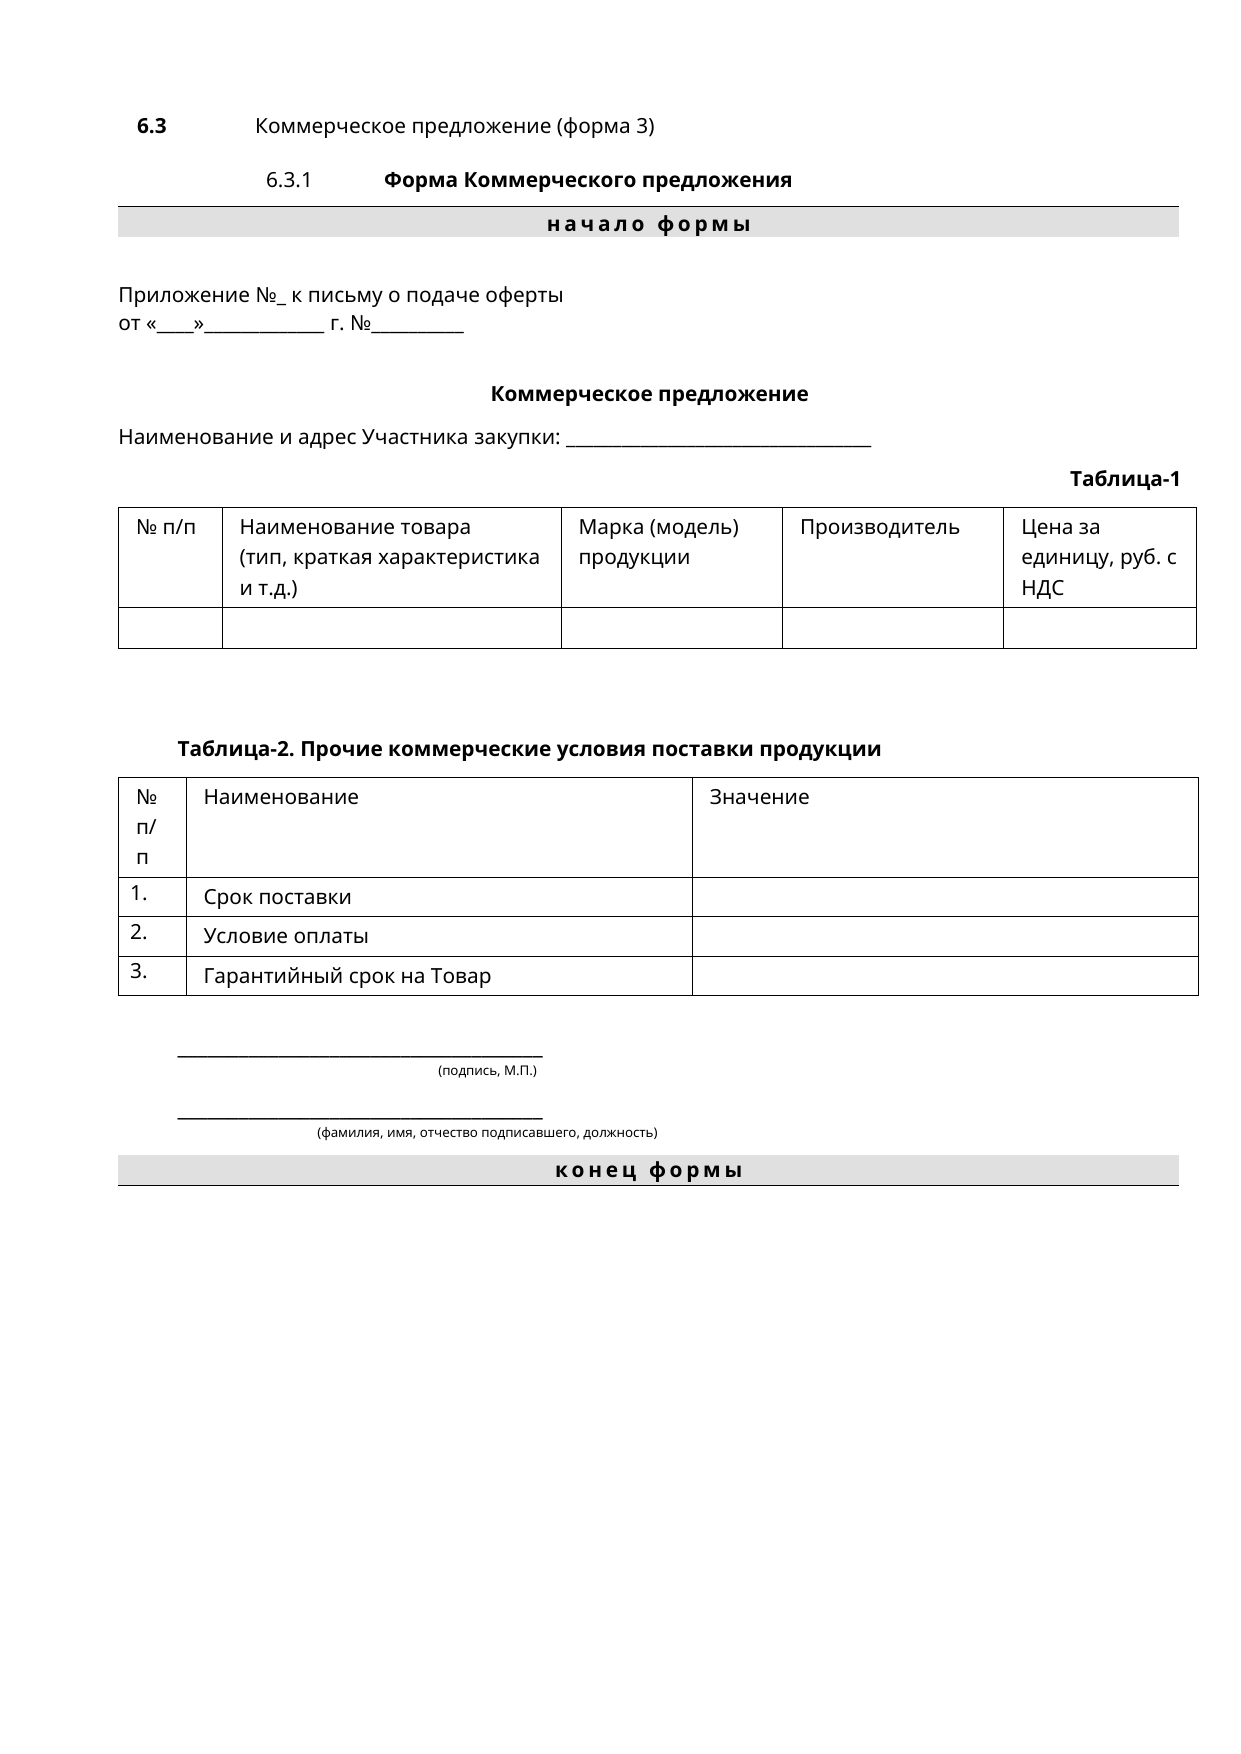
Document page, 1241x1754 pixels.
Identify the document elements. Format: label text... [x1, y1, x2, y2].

table_cell [693, 957, 1198, 995]
table_cell Условие оплаты [187, 917, 692, 956]
table_header Цена за единицу, руб. с НДС [1004, 508, 1196, 607]
table_cell [562, 608, 782, 648]
list Форма Коммерческого предложения [266, 165, 1181, 193]
text Приложение №_ к письму о подаче оферты от «____»_____________ г. №__________ [118, 280, 1181, 337]
subtitle Коммерческое предложение (форма 3) [137, 111, 1181, 140]
table_cell [223, 608, 561, 648]
table_cell [119, 878, 186, 916]
table_cell [119, 917, 186, 956]
text Таблица-2. Прочие коммерческие условия поставки продукции [118, 734, 1181, 763]
text (подпись, М.П.) [118, 1061, 797, 1092]
text конец формы [118, 1155, 1179, 1185]
table_cell [119, 957, 186, 995]
table_header Наименование товара (тип, краткая характеристика и т.д.) [223, 508, 561, 607]
table_cell [1004, 608, 1196, 648]
table_cell [783, 608, 1003, 648]
table_cell [693, 917, 1198, 956]
table_cell [119, 608, 222, 648]
table_header № п/п [119, 778, 186, 877]
text ____________________________________ [118, 1092, 1181, 1123]
table_header Наименование [187, 778, 692, 877]
table_header Значение [693, 778, 1198, 877]
table_cell [693, 878, 1198, 916]
text ____________________________________ [118, 1030, 1181, 1061]
text (фамилия, имя, отчество подписавшего, должность) [118, 1123, 797, 1155]
table_header Производитель [783, 508, 1003, 607]
table_cell Срок поставки [187, 878, 692, 916]
text начало формы [118, 207, 1179, 237]
table_cell Гарантийный срок на Товар [187, 957, 692, 995]
text Таблица-1 [118, 464, 1181, 493]
table_header № п/п [119, 508, 222, 607]
text Наименование и адрес Участника закупки: _________________________________ [118, 422, 1181, 450]
table_header Марка (модель) продукции [562, 508, 782, 607]
text Коммерческое предложение [118, 379, 1181, 408]
